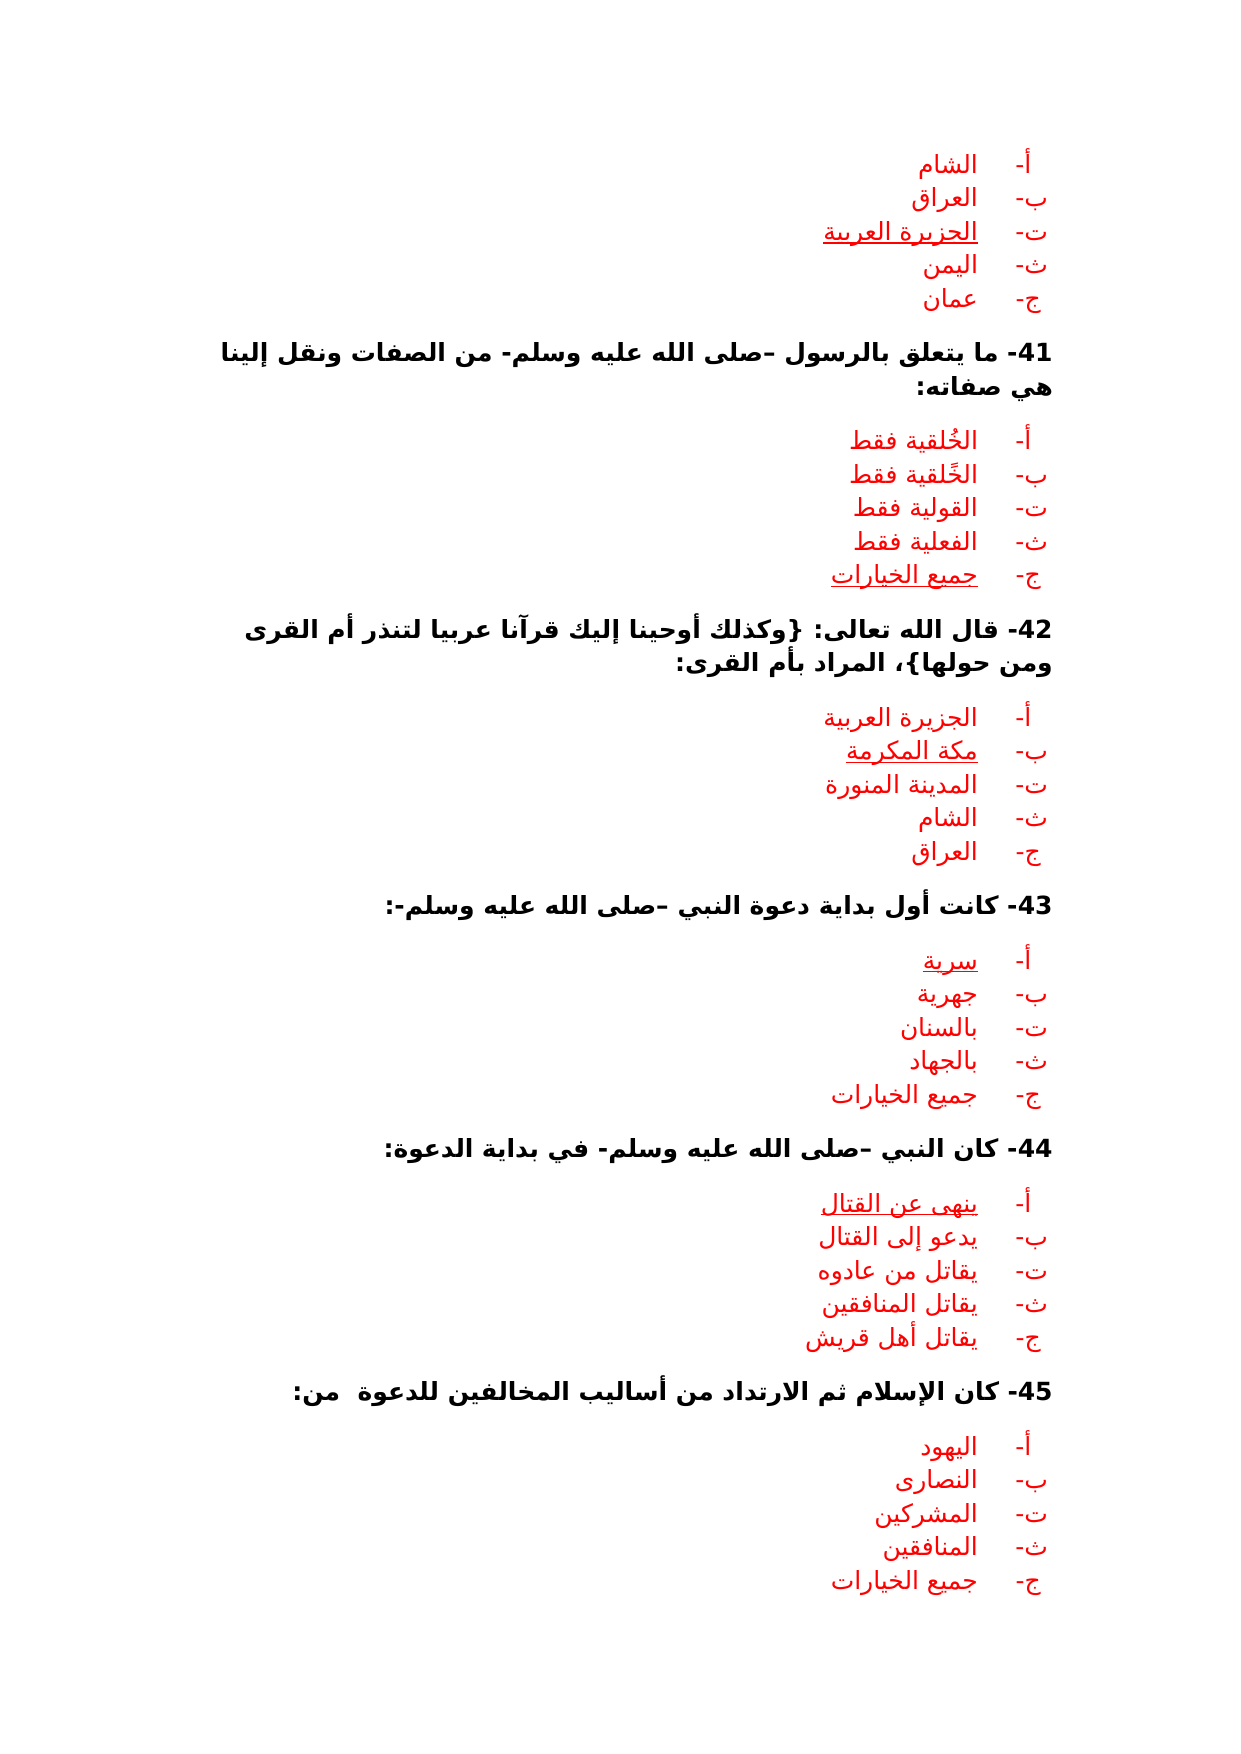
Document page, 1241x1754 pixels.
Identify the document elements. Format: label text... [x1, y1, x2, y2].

list الشام [187, 803, 1015, 833]
text 45- كان الإسلام ثم الارتداد من أساليب المخالفين للدعوة من: [187, 1377, 1053, 1406]
list يقاتل من عادوه [187, 1256, 1015, 1285]
list يدعو إلى القتال [187, 1222, 1015, 1251]
list يقاتل المنافقين [187, 1289, 1015, 1318]
list جميع الخيارات [187, 561, 1015, 590]
list النصارى [187, 1465, 1015, 1494]
list بالجهاد [187, 1046, 1015, 1076]
text 41- ما يتعلق بالرسول –صلى الله عليه وسلم- من الصفات ونقل إلينا هي صفاته: [187, 338, 1053, 401]
list القولية فقط [187, 493, 1015, 523]
list مكة المكرمة [187, 736, 1015, 766]
list العراق [187, 837, 1015, 866]
list المدينة المنورة [187, 770, 1015, 799]
list الجزيرة العربية [187, 703, 1015, 732]
list عمان [187, 284, 1015, 313]
text 42- قال الله تعالى: {وكذلك أوحينا إليك قرآنا عربيا لتنذر أم القرى ومن حولها}، المراد بأم القرى: [187, 615, 1053, 678]
list المشركين [187, 1499, 1015, 1528]
list جميع الخيارات [187, 1080, 1015, 1109]
list المنافقين [187, 1532, 1015, 1561]
list ينهى عن القتال [187, 1189, 1015, 1218]
list بالسنان [187, 1013, 1015, 1042]
list العراق [187, 183, 1015, 213]
list الجزيرة العربية [187, 217, 1015, 246]
list جهرية [187, 979, 1015, 1008]
list جميع الخيارات [187, 1566, 1015, 1595]
text 44- كان النبي –صلى الله عليه وسلم- في بداية الدعوة: [187, 1134, 1053, 1163]
list اليهود [187, 1432, 1015, 1461]
list اليمن [187, 251, 1015, 280]
list الفعلية فقط [187, 527, 1015, 556]
list سرية [187, 946, 1015, 975]
list يقاتل أهل قريش [187, 1323, 1015, 1352]
list الخُلقية فقط [187, 426, 1015, 456]
list الشام [187, 150, 1015, 179]
text 43- كانت أول بداية دعوة النبي –صلى الله عليه وسلم-: [187, 891, 1053, 921]
list الخًلقية فقط [187, 460, 1015, 489]
